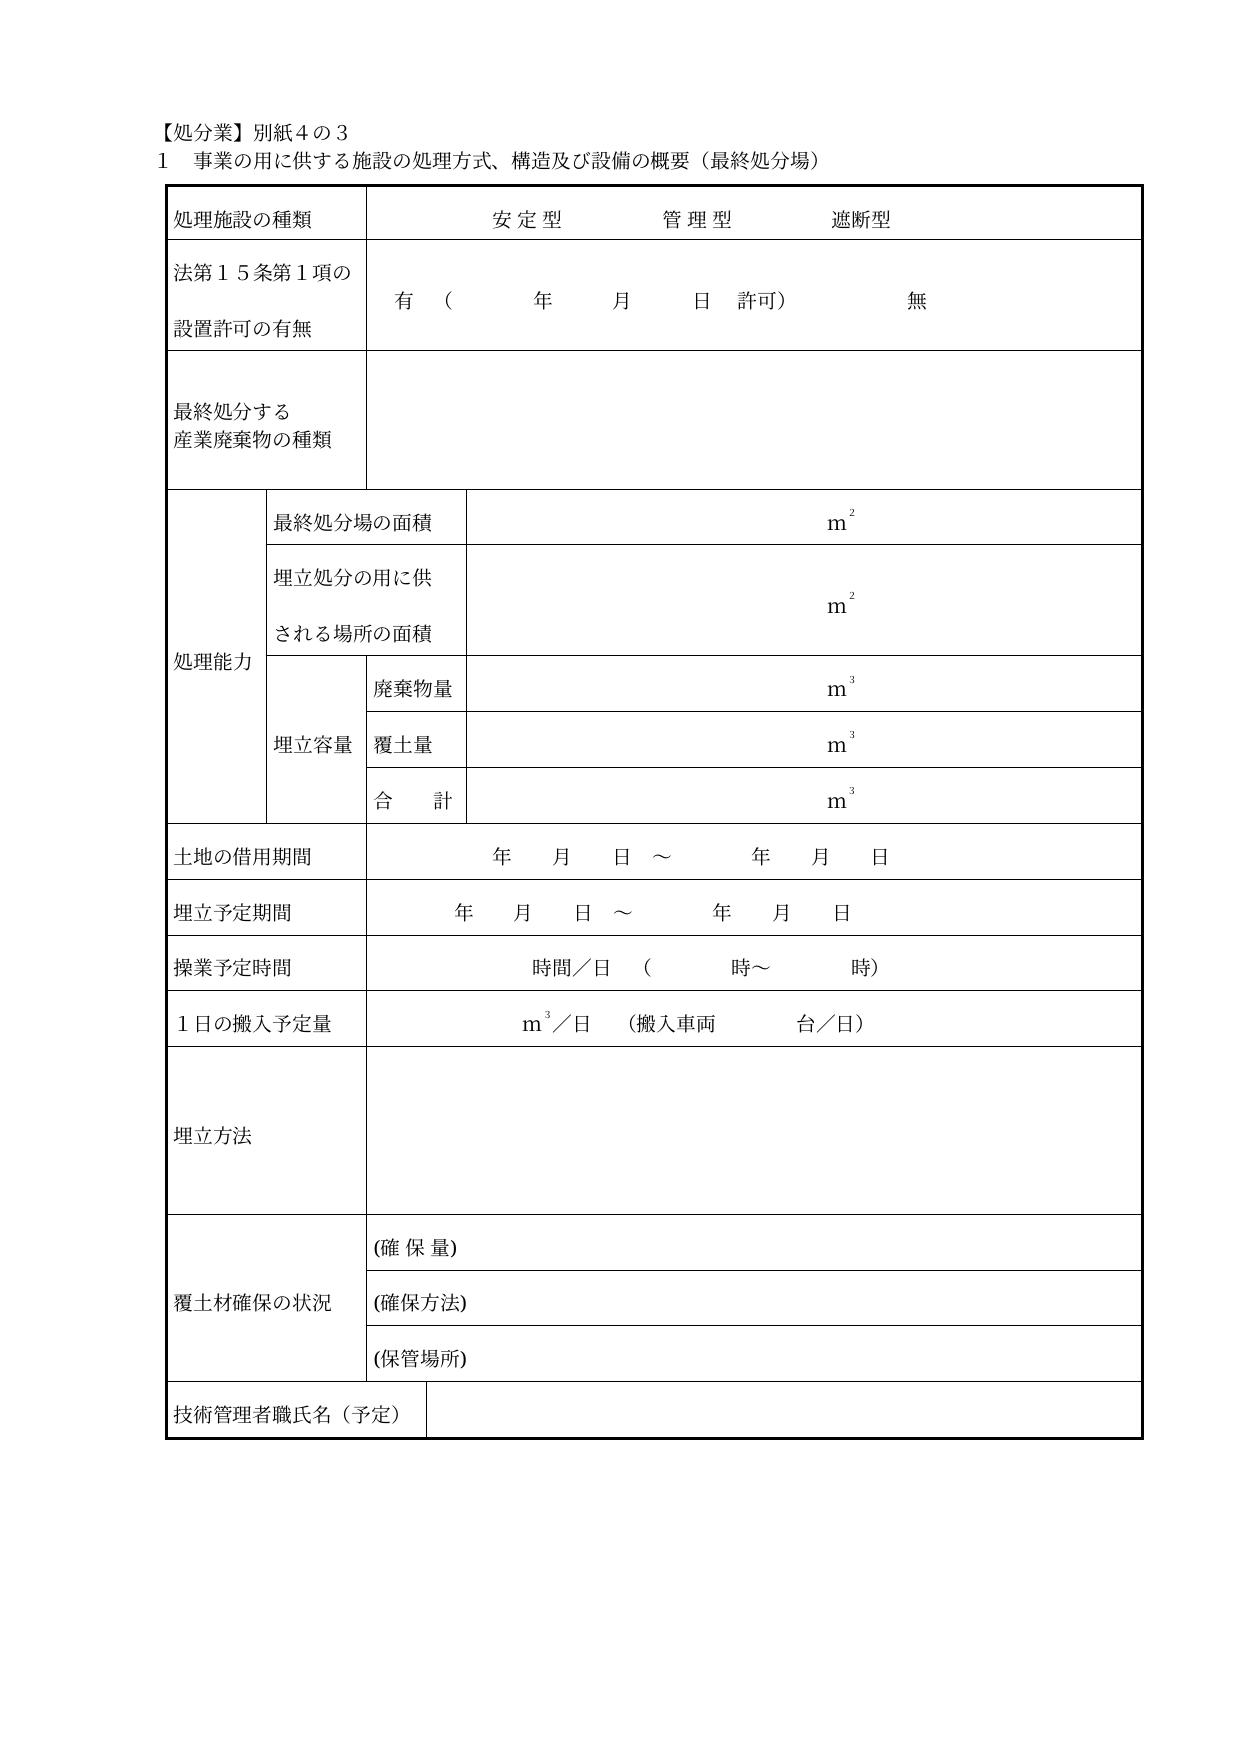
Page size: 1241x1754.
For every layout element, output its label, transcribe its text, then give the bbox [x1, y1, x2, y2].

table_cell ｍ３ [467, 656, 1141, 711]
table_header 処理施設の種類 [168, 187, 366, 239]
table_cell 埋立方法 [168, 1047, 366, 1214]
table_cell [367, 351, 1141, 489]
table_cell 法第１５条第１項の 設置許可の有無 [168, 240, 366, 350]
table_cell 埋立予定期間 [168, 880, 366, 934]
table_cell 最終処分場の面積 [267, 490, 466, 544]
table_cell 有 （ 年 月 日 許可） 無 [367, 240, 1141, 350]
table_cell 年 月 日 ～ 年 月 日 [367, 880, 1141, 934]
table_cell ｍ３ [467, 712, 1141, 767]
table_cell 覆土量 [367, 712, 466, 767]
text 【処分業】別紙４の３ [153, 118, 1087, 146]
table_cell 合 計 [367, 768, 466, 823]
table_cell ｍ３ [467, 768, 1141, 823]
table_cell ｍ３／日 （搬入車両 台／日） [367, 991, 1141, 1046]
table_cell 覆土材確保の状況 [168, 1215, 366, 1381]
table_header 安 定 型 管 理 型 遮断型 [367, 187, 1141, 239]
table_cell [427, 1382, 1141, 1437]
table_cell 埋立容量 [267, 656, 366, 823]
table_cell 時間／日 （ 時～ 時） [367, 936, 1141, 990]
table_cell ｍ２ [467, 545, 1141, 655]
table_cell 最終処分する 産業廃棄物の種類 [168, 351, 366, 489]
table_cell 埋立処分の用に供 される場所の面積 [267, 545, 466, 655]
table_cell １日の搬入予定量 [168, 991, 366, 1046]
table_cell (保管場所) [367, 1326, 1141, 1381]
table_cell (確 保 量) [367, 1215, 1141, 1269]
table_cell 廃棄物量 [367, 656, 466, 711]
table_cell 技術管理者職氏名（予定） [168, 1382, 426, 1437]
table_cell [367, 1047, 1141, 1214]
table_cell 土地の借用期間 [168, 824, 366, 879]
table_cell ｍ２ [467, 490, 1141, 544]
table_cell (確保方法) [367, 1271, 1141, 1325]
table_cell 操業予定時間 [168, 936, 366, 990]
table_cell 処理能力 [168, 490, 266, 823]
table_cell 年 月 日 ～ 年 月 日 [367, 824, 1141, 879]
text １ 事業の用に供する施設の処理方式、構造及び設備の概要（最終処分場） [153, 146, 1087, 174]
